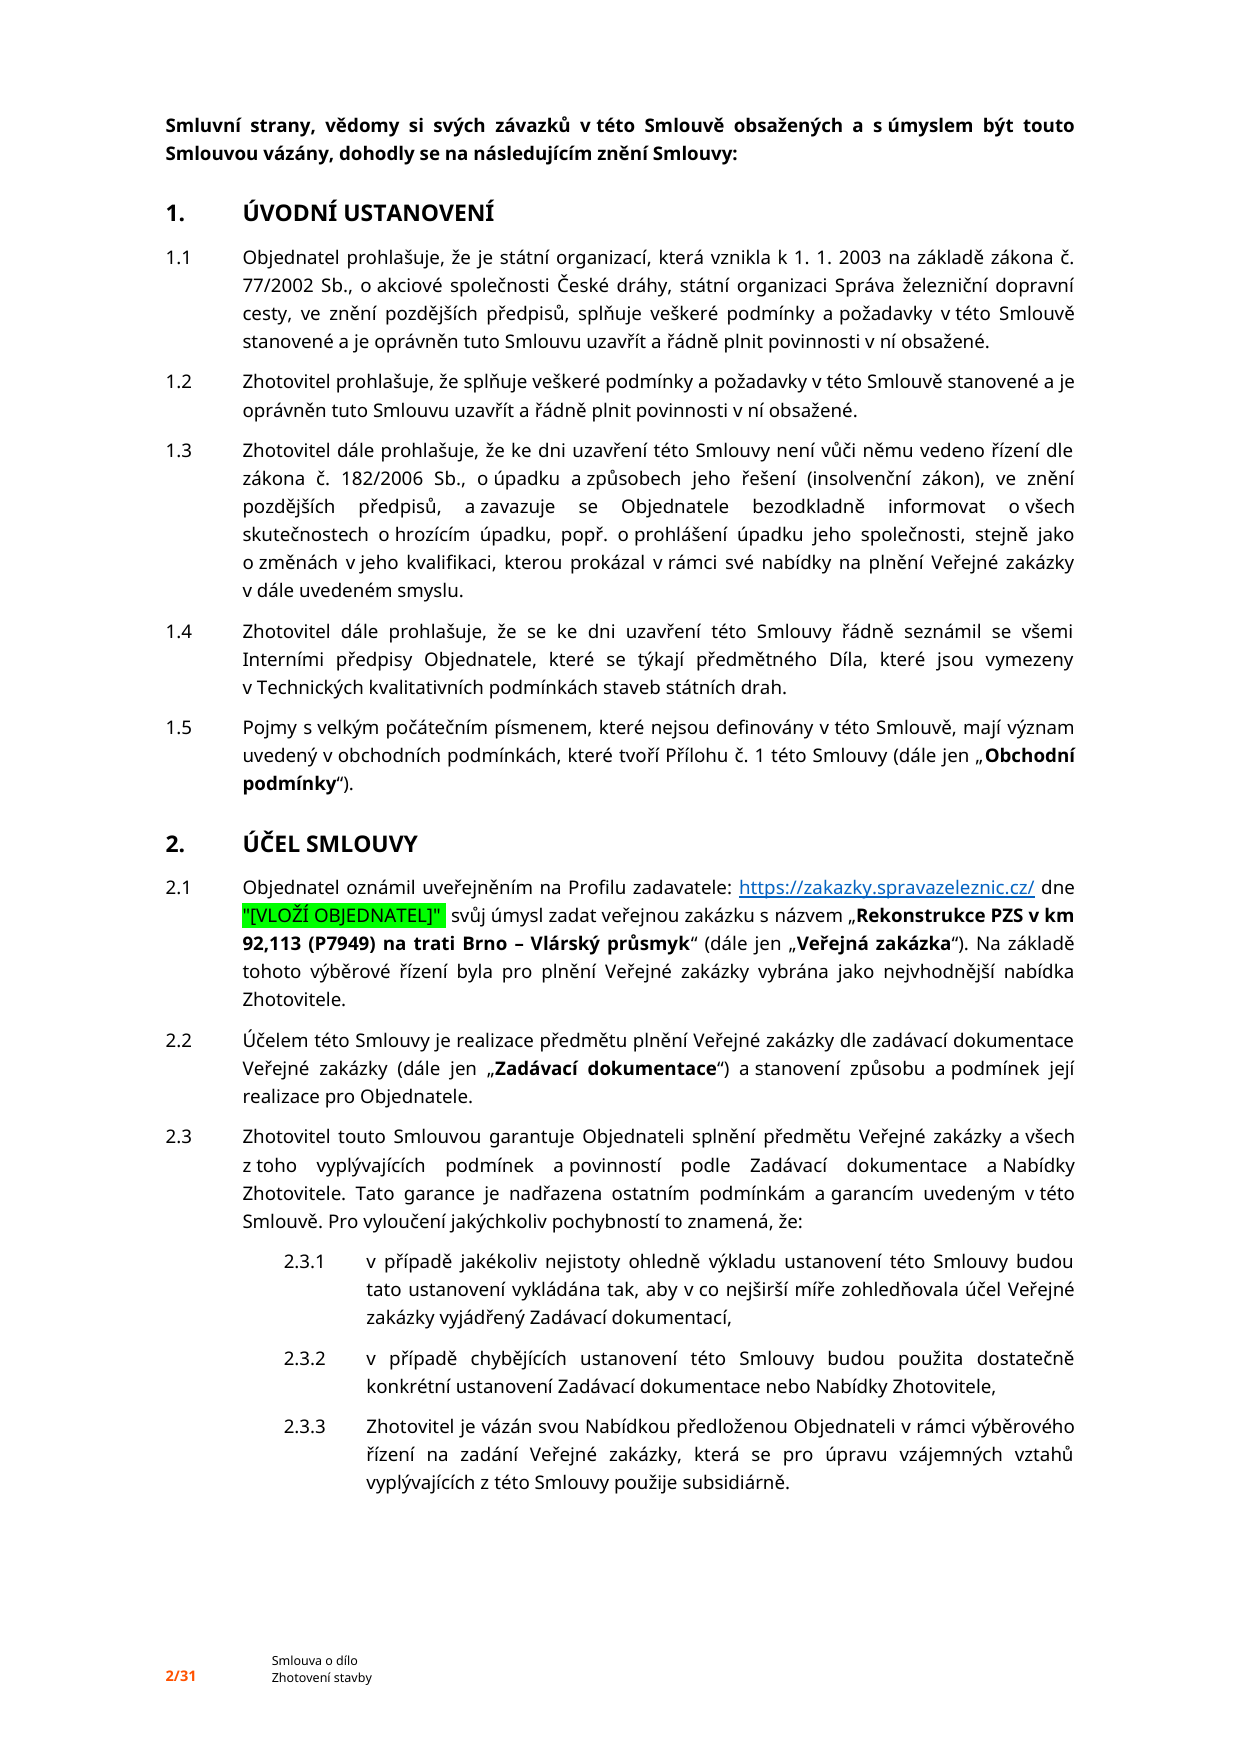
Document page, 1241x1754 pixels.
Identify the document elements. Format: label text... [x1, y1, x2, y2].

text Zhotovitel je vázán svou Nabídkou předloženou Objednateli v rámci výběrového řízení na zadání Veřejné zakázky, která se pro úpravu vzájemných vztahů vyplývajících z této Smlouvy použije subsidiárně. [283, 1413, 1075, 1495]
text v případě chybějících ustanovení této Smlouvy budou použita dostatečně konkrétní ustanovení Zadávací dokumentace nebo Nabídky Zhotovitele, [283, 1345, 1075, 1398]
text Pojmy s velkým počátečním písmenem, které nejsou definovány v této Smlouvě, mají význam uvedený v obchodních podmínkách, které tvoří Přílohu č. 1 této Smlouvy (dále jen „Obchodní podmínky“). [165, 714, 1075, 796]
text ÚVODNÍ USTANOVENÍ [165, 197, 1075, 229]
text Zhotovitel dále prohlašuje, že se ke dni uzavření této Smlouvy řádně seznámil se všemi Interními předpisy Objednatele, které se týkají předmětného Díla, které jsou vymezeny v Technických kvalitativních podmínkách staveb státních drah. [165, 618, 1075, 699]
text Účelem této Smlouvy je realizace předmětu plnění Veřejné zakázky dle zadávací dokumentace Veřejné zakázky (dále jen „Zadávací dokumentace“) a stanovení způsobu a podmínek její realizace pro Objednatele. [165, 1027, 1075, 1109]
text v případě jakékoliv nejistoty ohledně výkladu ustanovení této Smlouvy budou tato ustanovení vykládána tak, aby v co nejširší míře zohledňovala účel Veřejné zakázky vyjádřený Zadávací dokumentací, [283, 1248, 1075, 1330]
text Zhotovitel dále prohlašuje, že ke dni uzavření této Smlouvy není vůči němu vedeno řízení dle zákona č. 182/2006 Sb., o úpadku a způsobech jeho řešení (insolvenční zákon), ve znění pozdějších předpisů, a zavazuje se Objednatele bezodkladně informovat o všech skutečnostech o hrozícím úpadku, popř. o prohlášení úpadku jeho společnosti, stejně jako o změnách v jeho kvalifikaci, kterou prokázal v rámci své nabídky na plnění Veřejné zakázky v dále uvedeném smyslu. [165, 437, 1075, 603]
text Objednatel prohlašuje, že je státní organizací, která vznikla k 1. 1. 2003 na základě zákona č. 77/2002 Sb., o akciové společnosti České dráhy, státní organizaci Správa železniční dopravní cesty, ve znění pozdějších předpisů, splňuje veškeré podmínky a požadavky v této Smlouvě stanovené a je oprávněn tuto Smlouvu uzavřít a řádně plnit povinnosti v ní obsažené. [165, 244, 1075, 354]
text Zhotovitel touto Smlouvou garantuje Objednateli splnění předmětu Veřejné zakázky a všech z toho vyplývajících podmínek a povinností podle Zadávací dokumentace a Nabídky Zhotovitele. Tato garance je nadřazena ostatním podmínkám a garancím uvedeným v této Smlouvě. Pro vyloučení jakýchkoliv pochybností to znamená, že: [165, 1124, 1075, 1233]
text Smluvní strany, vědomy si svých závazků v této Smlouvě obsažených a s úmyslem být touto Smlouvou vázány, dohodly se na následujícím znění Smlouvy: [165, 112, 1075, 166]
text Zhotovitel prohlašuje, že splňuje veškeré podmínky a požadavky v této Smlouvě stanovené a je oprávněn tuto Smlouvu uzavřít a řádně plnit povinnosti v ní obsažené. [165, 369, 1075, 422]
text ÚČEL SMLOUVY [165, 828, 1075, 859]
text Objednatel oznámil uveřejněním na Profilu zadavatele: https://zakazky.spravazeleznic.cz/ dne svůj úmysl zadat veřejnou zakázku s názvem „Rekonstrukce PZS v km 92,113 (P7949) na trati Brno – Vlárský průsmyk“ (dále jen „Veřejná zakázka“). Na základě tohoto výběrové řízení byla pro plnění Veřejné zakázky vybrána jako nejvhodnější nabídka Zhotovitele. [165, 875, 1075, 1012]
